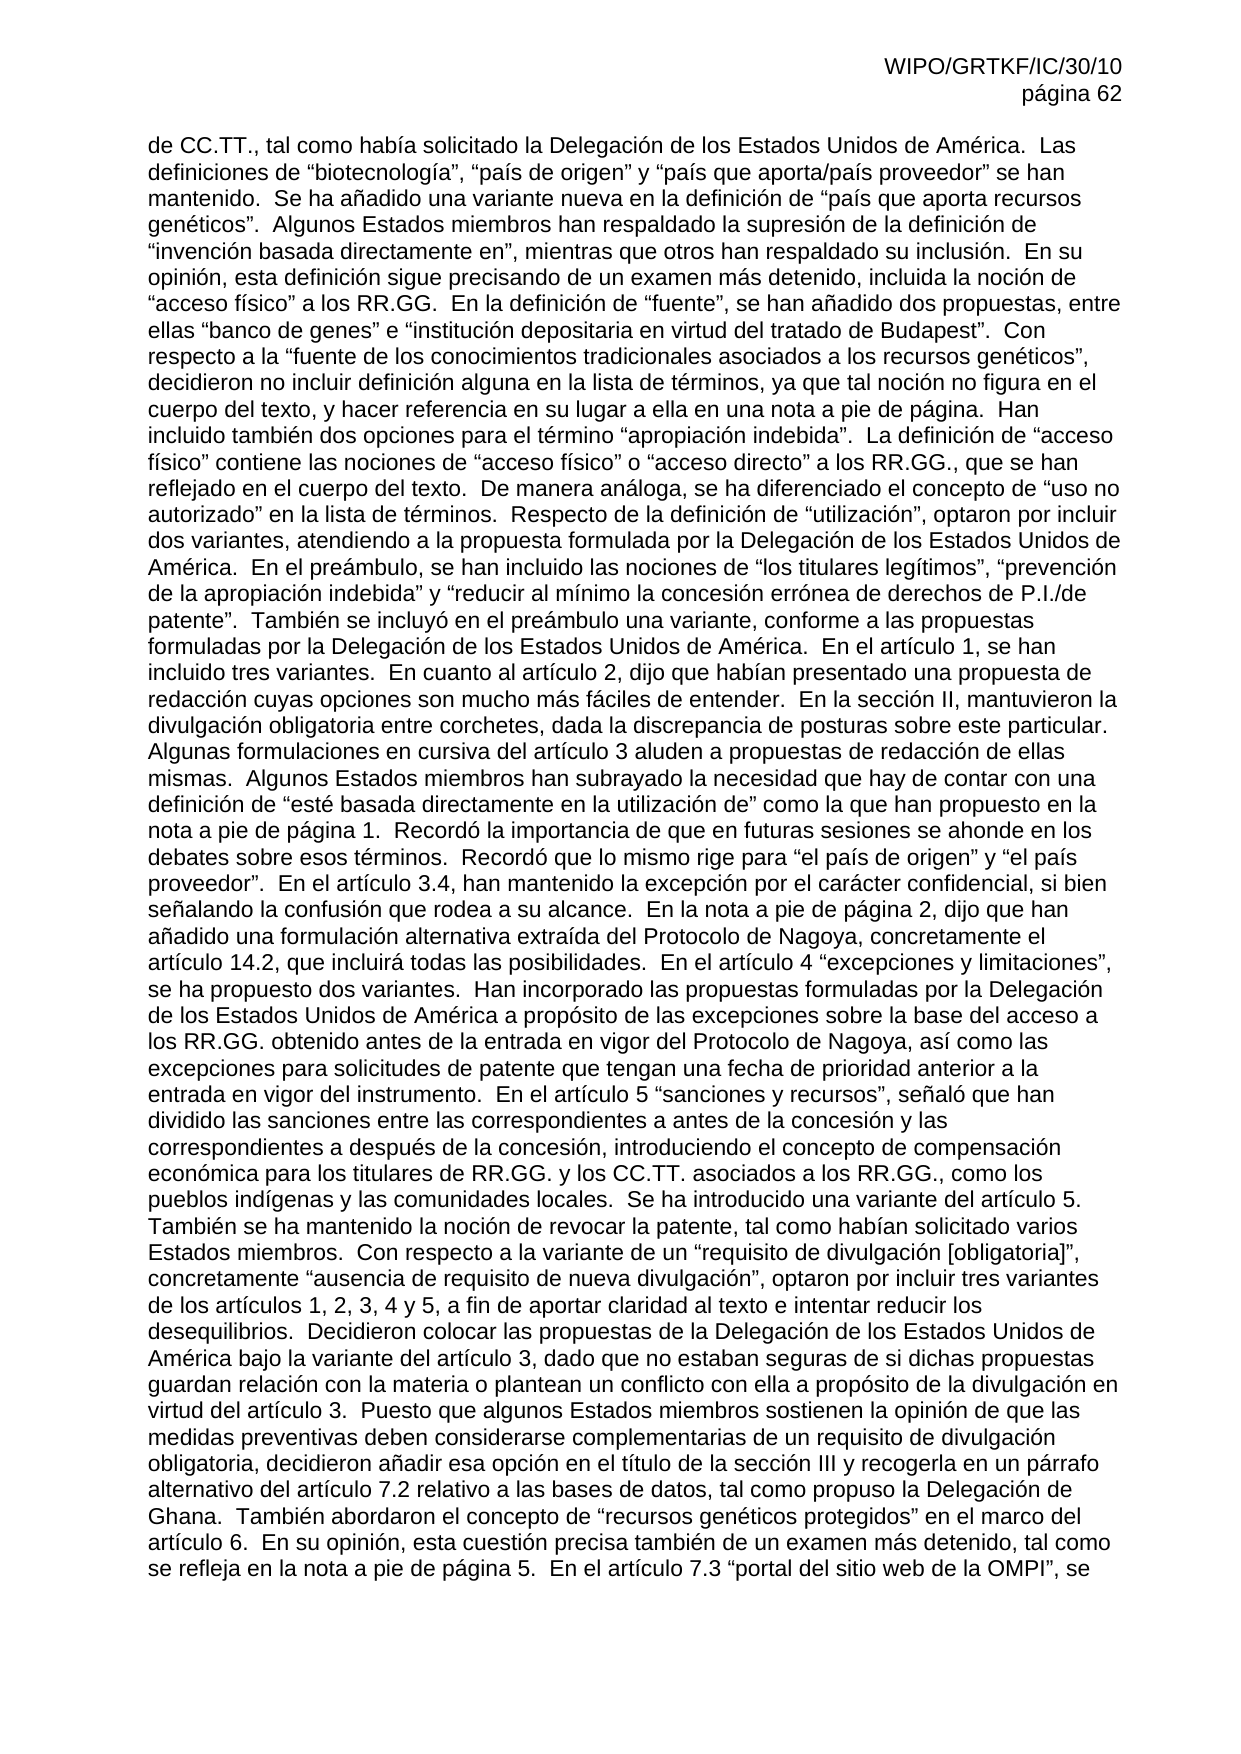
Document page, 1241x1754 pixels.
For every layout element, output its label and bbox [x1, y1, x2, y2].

list [148, 132, 1122, 1582]
